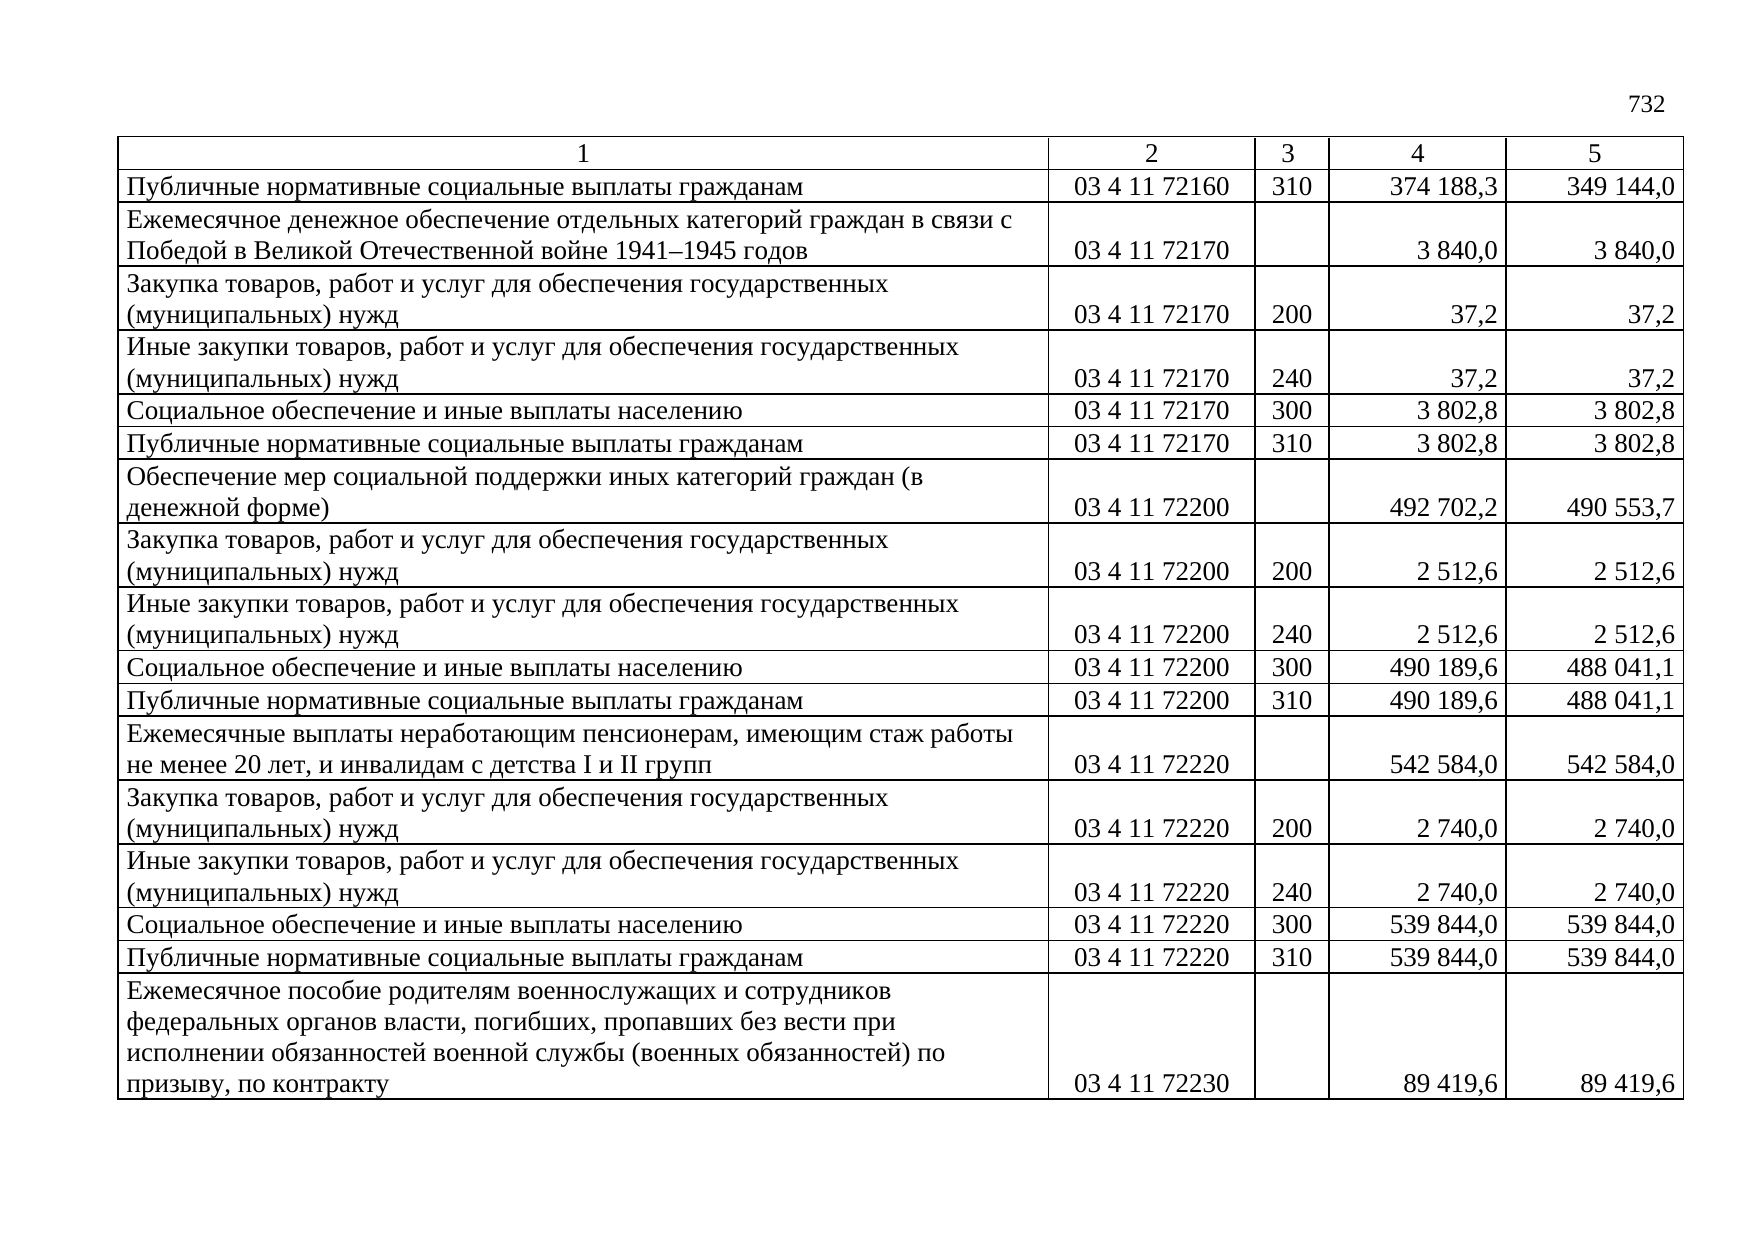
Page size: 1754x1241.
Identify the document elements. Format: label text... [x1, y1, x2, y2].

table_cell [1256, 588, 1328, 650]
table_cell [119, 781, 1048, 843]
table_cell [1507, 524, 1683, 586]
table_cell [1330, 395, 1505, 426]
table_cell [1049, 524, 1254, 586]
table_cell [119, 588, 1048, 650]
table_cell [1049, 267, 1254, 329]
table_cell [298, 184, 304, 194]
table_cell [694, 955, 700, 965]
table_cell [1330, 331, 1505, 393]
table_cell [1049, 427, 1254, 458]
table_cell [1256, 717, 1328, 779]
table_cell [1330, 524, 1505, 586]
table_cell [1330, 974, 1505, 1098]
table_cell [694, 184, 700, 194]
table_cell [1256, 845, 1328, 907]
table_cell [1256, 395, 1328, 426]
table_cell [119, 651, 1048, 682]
table_header 2 [1049, 137, 1255, 168]
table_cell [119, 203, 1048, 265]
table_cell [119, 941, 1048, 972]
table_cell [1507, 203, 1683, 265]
table_header 1 [119, 137, 1048, 168]
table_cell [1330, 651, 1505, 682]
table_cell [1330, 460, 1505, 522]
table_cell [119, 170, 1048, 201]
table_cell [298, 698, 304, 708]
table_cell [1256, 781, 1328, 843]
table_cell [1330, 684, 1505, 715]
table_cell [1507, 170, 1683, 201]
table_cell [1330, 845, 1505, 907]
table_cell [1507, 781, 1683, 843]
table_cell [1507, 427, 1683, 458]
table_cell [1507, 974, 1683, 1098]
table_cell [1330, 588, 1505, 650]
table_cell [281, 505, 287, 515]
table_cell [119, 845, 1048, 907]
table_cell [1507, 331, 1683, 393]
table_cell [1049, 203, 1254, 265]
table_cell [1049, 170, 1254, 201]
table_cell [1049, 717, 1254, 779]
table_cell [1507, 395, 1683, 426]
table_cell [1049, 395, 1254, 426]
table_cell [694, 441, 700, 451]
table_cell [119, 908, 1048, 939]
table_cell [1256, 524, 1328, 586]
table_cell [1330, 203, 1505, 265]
table_header 5 [1507, 137, 1683, 168]
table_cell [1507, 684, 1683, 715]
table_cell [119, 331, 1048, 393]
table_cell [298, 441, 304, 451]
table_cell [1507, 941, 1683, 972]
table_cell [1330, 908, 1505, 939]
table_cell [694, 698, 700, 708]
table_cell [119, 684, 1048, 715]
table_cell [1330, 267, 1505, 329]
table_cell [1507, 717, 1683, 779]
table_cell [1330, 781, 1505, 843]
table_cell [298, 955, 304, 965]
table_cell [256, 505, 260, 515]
table_header 3 [1256, 137, 1329, 168]
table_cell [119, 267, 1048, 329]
table_header 4 [1330, 137, 1506, 168]
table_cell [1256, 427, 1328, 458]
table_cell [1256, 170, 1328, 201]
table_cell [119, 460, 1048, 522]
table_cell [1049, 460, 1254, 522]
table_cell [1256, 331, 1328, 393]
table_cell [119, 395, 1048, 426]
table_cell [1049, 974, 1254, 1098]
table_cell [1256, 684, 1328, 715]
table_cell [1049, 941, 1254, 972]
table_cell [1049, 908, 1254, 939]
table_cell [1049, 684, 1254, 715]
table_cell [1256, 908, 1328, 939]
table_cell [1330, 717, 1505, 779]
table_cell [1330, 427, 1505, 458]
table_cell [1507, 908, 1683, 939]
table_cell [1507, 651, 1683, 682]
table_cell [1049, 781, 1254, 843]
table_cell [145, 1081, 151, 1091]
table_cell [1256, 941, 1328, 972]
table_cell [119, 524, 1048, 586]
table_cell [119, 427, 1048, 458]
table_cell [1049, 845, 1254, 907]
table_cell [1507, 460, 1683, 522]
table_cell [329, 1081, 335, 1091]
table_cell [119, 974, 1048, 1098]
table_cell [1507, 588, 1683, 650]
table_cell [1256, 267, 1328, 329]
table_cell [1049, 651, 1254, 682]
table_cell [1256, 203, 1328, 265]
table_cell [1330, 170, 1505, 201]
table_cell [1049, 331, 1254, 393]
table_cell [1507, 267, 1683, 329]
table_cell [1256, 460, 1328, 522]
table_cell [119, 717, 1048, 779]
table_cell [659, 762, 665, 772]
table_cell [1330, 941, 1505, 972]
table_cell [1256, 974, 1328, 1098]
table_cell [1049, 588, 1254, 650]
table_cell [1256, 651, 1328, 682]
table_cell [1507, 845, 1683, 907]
